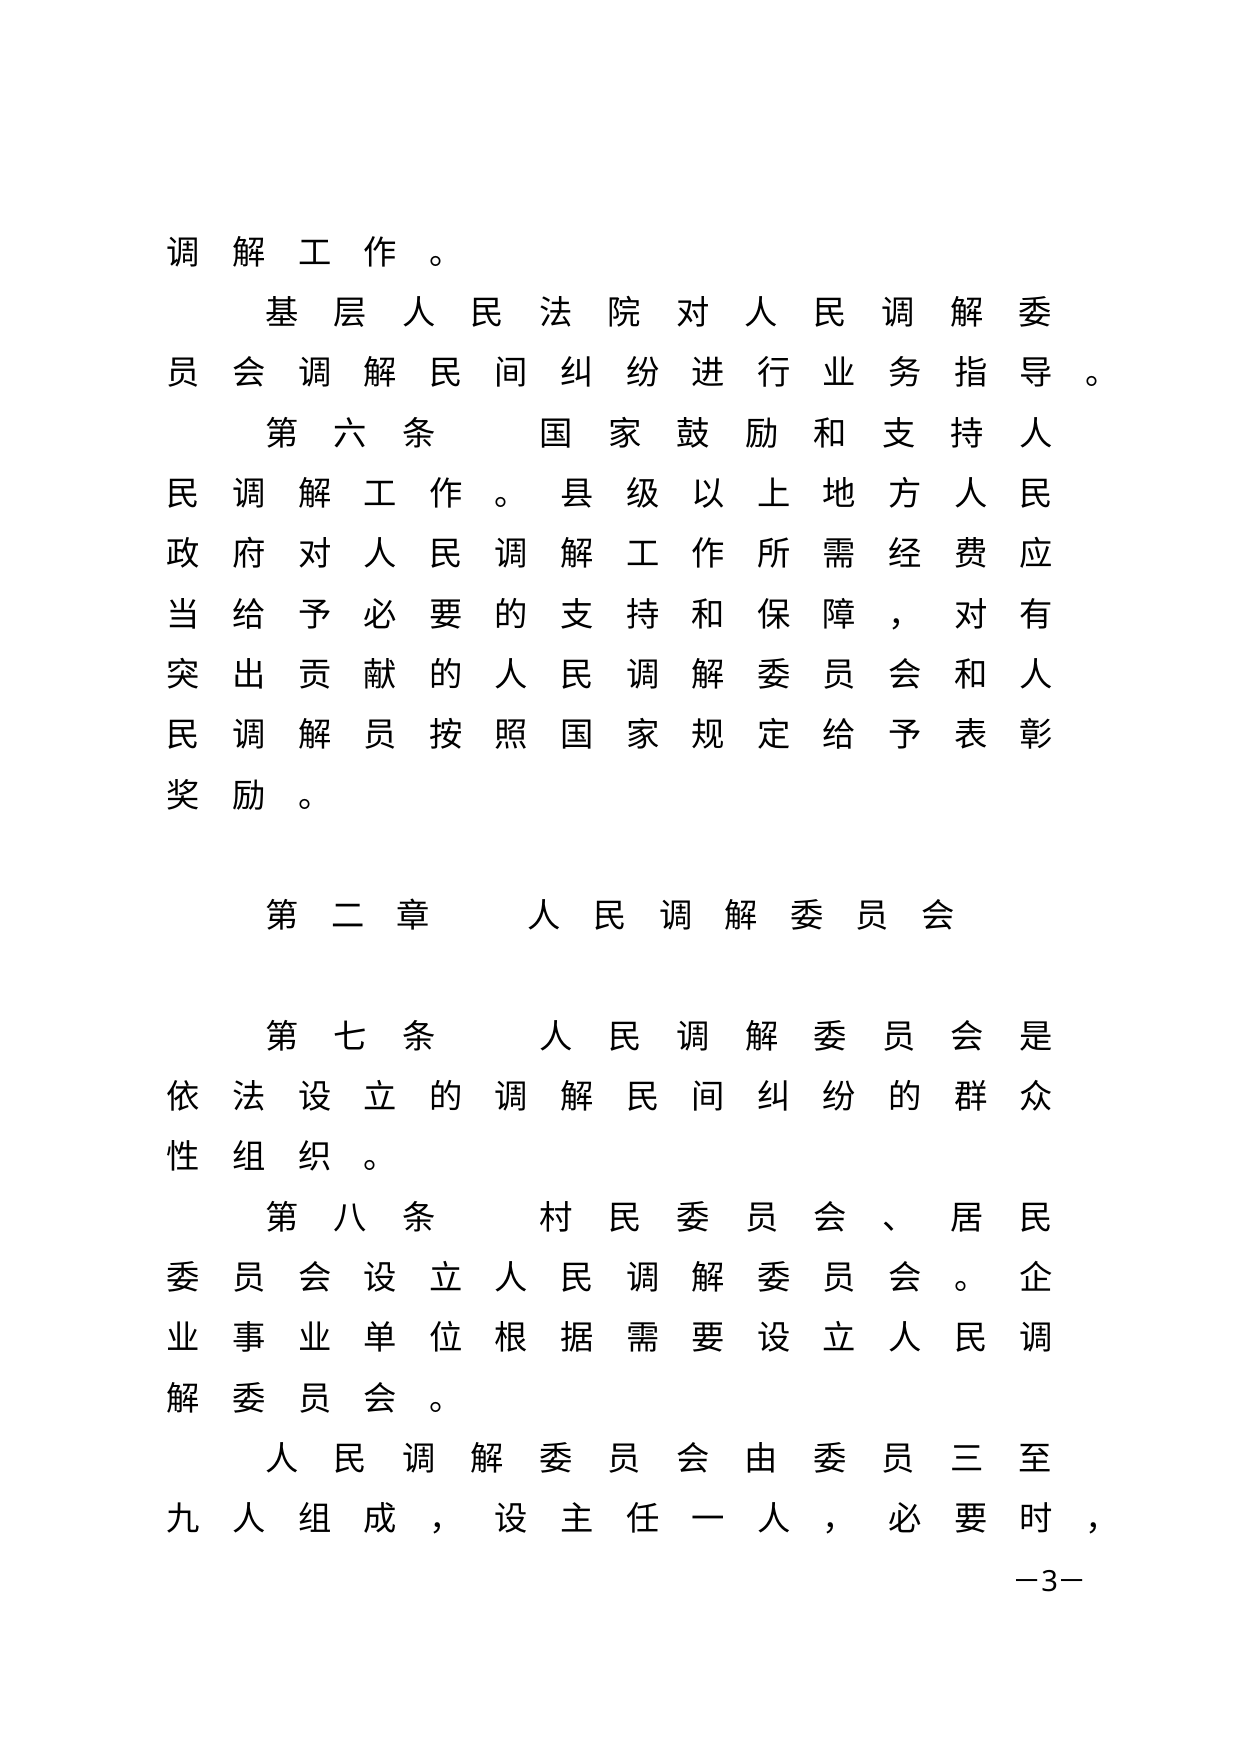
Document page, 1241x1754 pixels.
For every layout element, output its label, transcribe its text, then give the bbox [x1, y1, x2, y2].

text 第八条 村民委员会、居民委员会设立人民调解委员会。企业事业单位根据需要设立人民调解委员会。 [167, 1184, 1085, 1426]
text 基层人民法院对人民调解委员会调解民间纠纷进行业务指导。 [167, 280, 1085, 400]
text 人民调解委员会由委员三至九人组成，设主任一人，必要时，可以设副主任若干人。 [167, 1426, 1085, 1546]
text 第二章 人民调解委员会 [167, 883, 1085, 943]
text 第五条 国务院司法行政部门负责指导全国的人民调解工作，县级以上地方人民政府司法行政部门负责指导本行政区域的人民调解工作。 [167, 219, 1085, 280]
text 第七条 人民调解委员会是依法设立的调解民间纠纷的群众性组织。 [167, 1003, 1085, 1184]
text 第六条 国家鼓励和支持人民调解工作。县级以上地方人民政府对人民调解工作所需经费应当给予必要的支持和保障，对有突出贡献的人民调解委员会和人民调解员按照国家规定给予表彰奖励。 [167, 400, 1085, 823]
